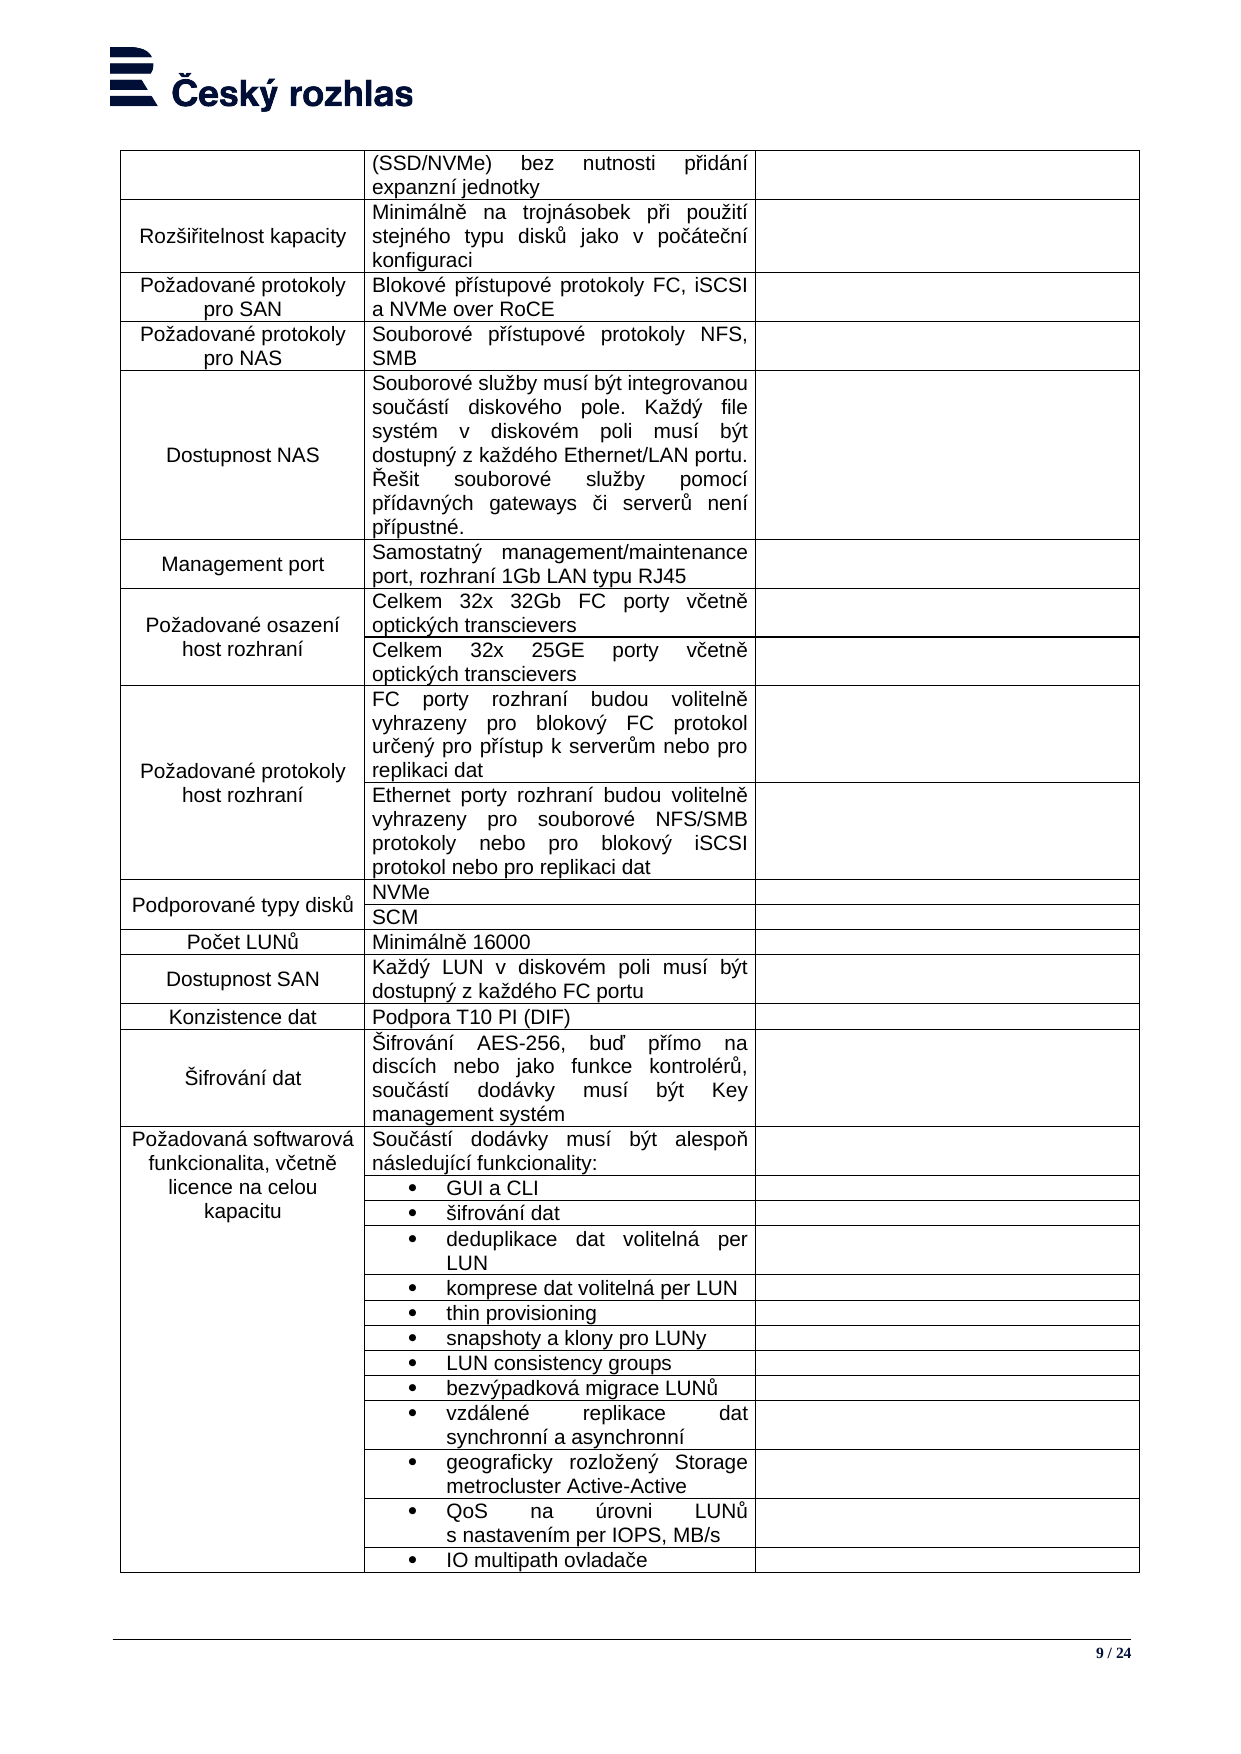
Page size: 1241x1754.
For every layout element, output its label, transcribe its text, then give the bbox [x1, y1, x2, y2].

table_cell Podporované typy disků [121, 880, 364, 929]
table_cell GUI a CLI [365, 1176, 755, 1200]
table_cell [756, 200, 1139, 272]
table_cell LUN consistency groups [365, 1351, 755, 1375]
table_cell [756, 1176, 1139, 1200]
table_cell FC porty rozhraní budou volitelně vyhrazeny pro blokový FC protokol určený pro přístup k serverům nebo pro replikaci dat [365, 686, 755, 782]
table_cell Ethernet porty rozhraní budou volitelně vyhrazeny pro souborové NFS/SMB protokoly nebo pro blokový iSCSI protokol nebo pro replikaci dat [365, 783, 755, 879]
table_cell [756, 540, 1139, 587]
table_cell šifrování dat [365, 1201, 755, 1225]
table_cell komprese dat volitelná per LUN [365, 1275, 755, 1299]
table_cell [756, 1548, 1139, 1572]
table_cell [756, 880, 1139, 904]
table_cell Součástí dodávky musí být alespoň následující funkcionality: [365, 1127, 755, 1175]
table_cell deduplikace dat volitelná per LUN [365, 1226, 755, 1274]
table_cell Požadované protokoly pro NAS [121, 322, 364, 370]
table_cell [756, 1499, 1139, 1547]
table_cell [756, 783, 1139, 879]
table_cell [756, 1127, 1139, 1175]
table_cell [756, 589, 1139, 636]
table_cell [756, 930, 1139, 954]
table_cell Šifrování dat [121, 1030, 364, 1126]
table_cell Souborové přístupové protokoly NFS, SMB [365, 322, 755, 370]
table_cell [756, 1201, 1139, 1225]
table_cell [756, 1030, 1139, 1126]
table_cell geograficky rozložený Storage metrocluster Active-Active [365, 1450, 755, 1498]
table_cell Dostupnost NAS [121, 371, 364, 538]
table_cell [756, 1351, 1139, 1375]
table_cell Celkem 32x 25GE porty včetně optických transcievers [365, 638, 755, 685]
table_cell Souborové služby musí být integrovanou součástí diskového pole. Každý file systém v diskovém poli musí být dostupný z každého Ethernet/LAN portu. Řešit souborové služby pomocí přídavných gateways či serverů není přípustné. [365, 371, 755, 538]
table_cell Blokové přístupové protokoly FC, iSCSI a NVMe over RoCE [365, 273, 755, 321]
table_cell snapshoty a klony pro LUNy [365, 1326, 755, 1350]
table_cell Počet LUNů [121, 930, 364, 954]
table_cell [756, 1275, 1139, 1299]
table_cell IO multipath ovladače [365, 1548, 755, 1572]
table_cell Dostupnost SAN [121, 955, 364, 1003]
table_cell [756, 905, 1139, 929]
table_cell [756, 1401, 1139, 1449]
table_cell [121, 151, 364, 199]
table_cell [365, 151, 755, 199]
table_cell [756, 686, 1139, 782]
table_cell bezvýpadková migrace LUNů [365, 1376, 755, 1400]
picture [110, 47, 413, 112]
table_cell Požadované protokoly host rozhraní [121, 686, 364, 879]
table_cell [756, 1004, 1139, 1029]
table_cell [756, 1326, 1139, 1350]
table_cell Šifrování AES-256, buď přímo na discích nebo jako funkce kontrolérů, součástí dodávky musí být Key management systém [365, 1030, 755, 1126]
table_cell vzdálené replikace dat synchronní a asynchronní [365, 1401, 755, 1449]
table_cell [756, 151, 1139, 199]
table_cell QoS na úrovni LUNů s nastavením per IOPS, MB/s [365, 1499, 755, 1547]
table_cell [756, 1376, 1139, 1400]
table_cell Minimálně na trojnásobek při použití stejného typu disků jako v počáteční konfiguraci [365, 200, 755, 272]
table_cell [756, 1226, 1139, 1274]
table_cell Rozšiřitelnost kapacity [121, 200, 364, 272]
table_cell SCM [365, 905, 755, 929]
table_cell [756, 273, 1139, 321]
table_cell Samostatný management/maintenance port, rozhraní 1Gb LAN typu RJ45 [365, 540, 755, 587]
table_cell Podpora T10 PI (DIF) [365, 1004, 755, 1029]
table_cell [756, 955, 1139, 1003]
table_cell Minimálně 16000 [365, 930, 755, 954]
table_cell thin provisioning [365, 1301, 755, 1324]
table_cell [756, 638, 1139, 685]
table_cell Požadované protokoly pro SAN [121, 273, 364, 321]
table_cell Každý LUN v diskovém poli musí být dostupný z každého FC portu [365, 955, 755, 1003]
table_cell Požadovaná softwarová funkcionalita, včetně licence na celou kapacitu [121, 1127, 364, 1572]
table_cell Požadované osazení host rozhraní [121, 589, 364, 685]
table_cell Konzistence dat [121, 1004, 364, 1029]
table_cell [756, 1450, 1139, 1498]
table_cell [756, 1301, 1139, 1324]
table_cell [756, 322, 1139, 370]
table_cell Management port [121, 540, 364, 587]
table_cell [756, 371, 1139, 538]
table_cell Celkem 32x 32Gb FC porty včetně optických transcievers [365, 589, 755, 636]
table_cell NVMe [365, 880, 755, 904]
